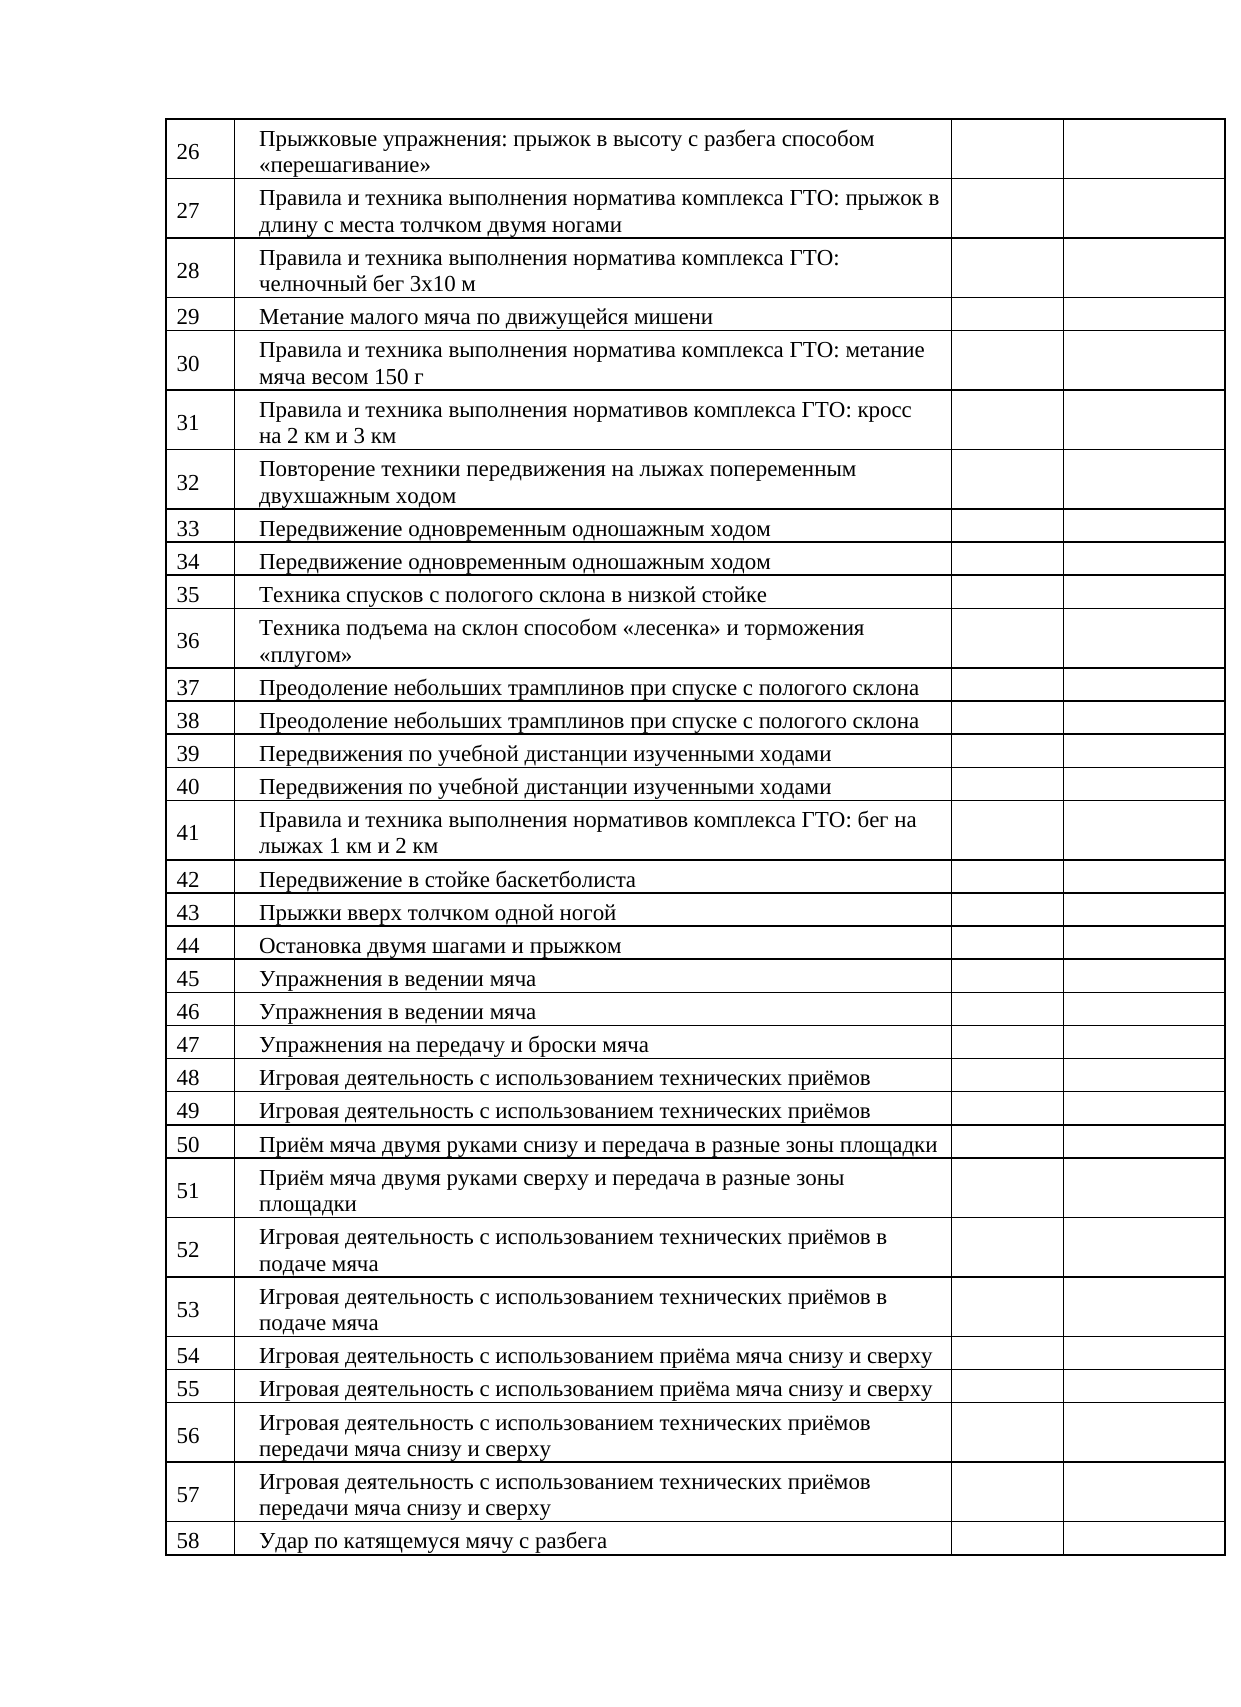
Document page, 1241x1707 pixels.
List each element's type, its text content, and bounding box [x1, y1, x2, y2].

table_cell [1064, 702, 1224, 733]
table_cell [1064, 1218, 1224, 1276]
table_cell Игровая деятельность с использованием технических приёмов передачи мяча снизу и сверху [235, 1403, 951, 1461]
table_cell Правила и техника выполнения нормативов комплекса ГТО: кросс на 2 км и 3 км [235, 391, 951, 449]
table_cell [1064, 1370, 1224, 1402]
table_cell [952, 1092, 1063, 1124]
table_cell [952, 450, 1063, 508]
table_cell 55 [167, 1370, 234, 1402]
table_cell [1064, 993, 1224, 1024]
table_cell Игровая деятельность с использованием приёма мяча снизу и сверху [235, 1370, 951, 1402]
table_cell 28 [167, 239, 234, 297]
table_cell [1064, 669, 1224, 700]
table_cell [952, 927, 1063, 958]
table_cell 31 [167, 391, 234, 449]
table_cell [1064, 179, 1224, 237]
table_cell [952, 702, 1063, 733]
table_cell [1064, 1522, 1224, 1554]
table_cell 46 [167, 993, 234, 1024]
table_cell Остановка двумя шагами и прыжком [235, 927, 951, 958]
table_cell Передвижения по учебной дистанции изученными ходами [235, 735, 951, 766]
table_cell [952, 179, 1063, 237]
table_cell 47 [167, 1026, 234, 1058]
table_cell 45 [167, 960, 234, 991]
table_cell [952, 1463, 1063, 1521]
table_cell [1064, 576, 1224, 607]
table_cell Техника спусков с пологого склона в низкой стойке [235, 576, 951, 607]
table_cell 32 [167, 450, 234, 508]
table_cell Правила и техника выполнения норматива комплекса ГТО: челночный бег 3х10 м [235, 239, 951, 297]
table_cell [1064, 1337, 1224, 1369]
table_cell [952, 239, 1063, 297]
table_cell [1064, 239, 1224, 297]
table_cell [1064, 1126, 1224, 1157]
table_cell Упражнения на передачу и броски мяча [235, 1026, 951, 1058]
table_cell [1064, 801, 1224, 859]
table_cell [952, 1370, 1063, 1402]
table_cell 43 [167, 894, 234, 925]
table_cell [952, 1522, 1063, 1554]
table_cell Прыжки вверх толчком одной ногой [235, 894, 951, 925]
table_cell [952, 1026, 1063, 1058]
table_cell [1064, 768, 1224, 799]
table_cell 42 [167, 861, 234, 892]
table_cell [1064, 1159, 1224, 1217]
table_cell [952, 391, 1063, 449]
table_cell Игровая деятельность с использованием технических приёмов передачи мяча снизу и сверху [235, 1463, 951, 1521]
table_cell Прыжковые упражнения: прыжок в высоту с разбега способом «перешагивание» [235, 120, 951, 178]
table_cell [952, 993, 1063, 1024]
table_cell [1064, 960, 1224, 991]
table_cell 51 [167, 1159, 234, 1217]
table_cell Передвижения по учебной дистанции изученными ходами [235, 768, 951, 799]
table_cell Правила и техника выполнения нормативов комплекса ГТО: бег на лыжах 1 км и 2 км [235, 801, 951, 859]
table_cell [1064, 861, 1224, 892]
table_cell Повторение техники передвижения на лыжах попеременным двухшажным ходом [235, 450, 951, 508]
table_cell Метание малого мяча по движущейся мишени [235, 298, 951, 330]
table_cell Приём мяча двумя руками снизу и передача в разные зоны площадки [235, 1126, 951, 1157]
table_cell [1064, 609, 1224, 667]
table_cell [952, 1278, 1063, 1336]
table_cell 54 [167, 1337, 234, 1369]
table_cell 38 [167, 702, 234, 733]
table_cell Игровая деятельность с использованием технических приёмов в подаче мяча [235, 1218, 951, 1276]
table_cell Игровая деятельность с использованием технических приёмов [235, 1092, 951, 1124]
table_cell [235, 1522, 951, 1554]
table_cell [1064, 1092, 1224, 1124]
table_cell Игровая деятельность с использованием технических приёмов в подаче мяча [235, 1278, 951, 1336]
table_cell [1064, 735, 1224, 766]
table_cell [1064, 543, 1224, 574]
table_cell 44 [167, 927, 234, 958]
table_cell [952, 298, 1063, 330]
table_cell Игровая деятельность с использованием технических приёмов [235, 1059, 951, 1091]
table_cell 58 [167, 1522, 234, 1554]
table_cell 36 [167, 609, 234, 667]
table_cell [952, 1159, 1063, 1217]
table_cell Передвижение в стойке баскетболиста [235, 861, 951, 892]
table_cell 40 [167, 768, 234, 799]
table_cell 50 [167, 1126, 234, 1157]
table_cell 29 [167, 298, 234, 330]
table_cell 48 [167, 1059, 234, 1091]
table_cell [952, 576, 1063, 607]
table_cell [1064, 120, 1224, 178]
table_cell [1064, 927, 1224, 958]
table_cell 33 [167, 510, 234, 541]
table_cell 53 [167, 1278, 234, 1336]
table_cell [952, 609, 1063, 667]
table_cell 57 [167, 1463, 234, 1521]
table_cell Игровая деятельность с использованием приёма мяча снизу и сверху [235, 1337, 951, 1369]
table_cell [952, 120, 1063, 178]
table_cell [952, 669, 1063, 700]
table_cell 35 [167, 576, 234, 607]
table_cell Передвижение одновременным одношажным ходом [235, 543, 951, 574]
table_cell [952, 1403, 1063, 1461]
table_cell Правила и техника выполнения норматива комплекса ГТО: метание мяча весом 150 г [235, 331, 951, 389]
table_cell [1064, 391, 1224, 449]
table_cell [952, 543, 1063, 574]
table_cell [952, 960, 1063, 991]
table_cell [1064, 1026, 1224, 1058]
table_cell Передвижение одновременным одношажным ходом [235, 510, 951, 541]
table_cell 34 [167, 543, 234, 574]
table_cell 39 [167, 735, 234, 766]
table_cell [952, 331, 1063, 389]
table_cell [952, 1126, 1063, 1157]
table_cell [1064, 1403, 1224, 1461]
table_cell [952, 768, 1063, 799]
table_cell [952, 1218, 1063, 1276]
table_cell Техника подъема на склон способом «лесенка» и торможения «плугом» [235, 609, 951, 667]
table_cell 41 [167, 801, 234, 859]
table_cell [952, 801, 1063, 859]
table_cell Упражнения в ведении мяча [235, 993, 951, 1024]
table_cell [952, 1059, 1063, 1091]
table_cell Правила и техника выполнения норматива комплекса ГТО: прыжок в длину с места толчком двумя ногами [235, 179, 951, 237]
table_cell [1064, 1463, 1224, 1521]
table_cell [1064, 1278, 1224, 1336]
table_cell [952, 1337, 1063, 1369]
table_cell 27 [167, 179, 234, 237]
table_cell [1064, 1059, 1224, 1091]
table_cell 56 [167, 1403, 234, 1461]
table_cell 30 [167, 331, 234, 389]
table_cell [952, 861, 1063, 892]
table_cell 26 [167, 120, 234, 178]
table_cell [952, 735, 1063, 766]
table_cell [1064, 450, 1224, 508]
table_cell Преодоление небольших трамплинов при спуске с пологого склона [235, 669, 951, 700]
table_cell [952, 894, 1063, 925]
table_cell 49 [167, 1092, 234, 1124]
table_cell Преодоление небольших трамплинов при спуске с пологого склона [235, 702, 951, 733]
table_cell [1064, 331, 1224, 389]
table_cell [1064, 894, 1224, 925]
table_cell Упражнения в ведении мяча [235, 960, 951, 991]
table_cell [952, 510, 1063, 541]
table_cell [1064, 298, 1224, 330]
table_cell Приём мяча двумя руками сверху и передача в разные зоны площадки [235, 1159, 951, 1217]
table_cell 37 [167, 669, 234, 700]
table_cell 52 [167, 1218, 234, 1276]
table_cell [1064, 510, 1224, 541]
